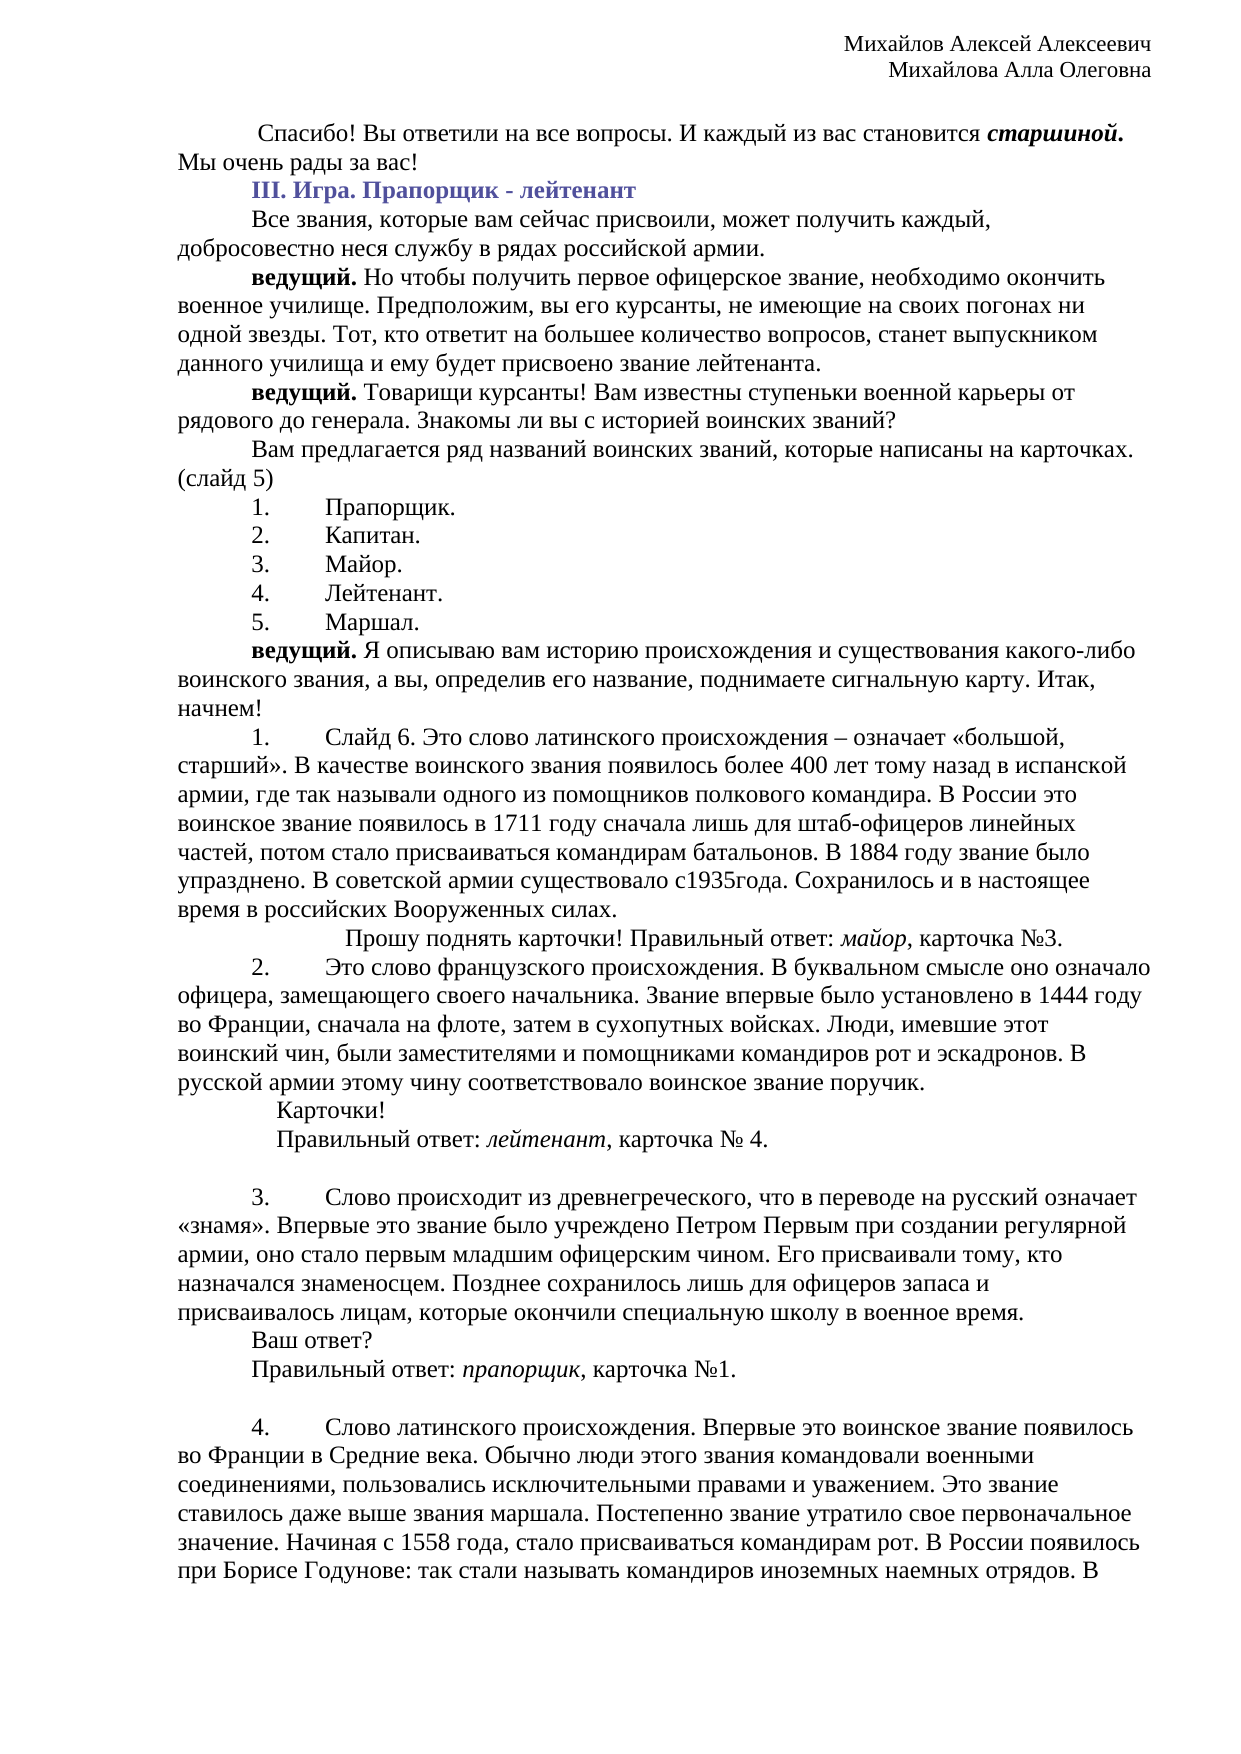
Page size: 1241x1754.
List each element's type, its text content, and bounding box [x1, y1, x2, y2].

list Лейтенант. [177, 578, 1152, 607]
list Майор. [177, 549, 1152, 578]
text Прошу поднять карточки! Правильный ответ: майор, карточка №3. [177, 923, 1152, 952]
list Маршал. [177, 607, 1152, 636]
text III. Игра. Прапорщик - лейтенант [177, 176, 1152, 204]
list Слово происходит из древнегреческого, что в переводе на русский означает «знамя». Впервые это звание было учреждено Петром Первым при создании регулярной армии, оно стало первым младшим офицерским чином. Его присваивали тому, кто назначался знаменосцем. Позднее сохранилось лишь для офицеров запаса и присваивалось лицам, которые окончили специальную школу в военное время. [177, 1182, 1152, 1326]
text Все звания, которые вам сейчас присвоили, может получить каждый, добросовестно неся службу в рядах российской армии. [177, 204, 1152, 262]
text ведущий. Я описываю вам историю происхождения и существования какого-либо воинского звания, а вы, определив его название, поднимаете сигнальную карту. Итак, начнем! [177, 636, 1152, 722]
list Карточки! [177, 1096, 1152, 1124]
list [177, 1412, 1152, 1584]
list Ваш ответ? [177, 1326, 1152, 1354]
text ведущий. Товарищи курсанты! Вам известны ступеньки военной карьеры от рядового до генерала. Знакомы ли вы с историей воинских званий? [177, 377, 1152, 434]
text Вам предлагается ряд названий воинских званий, которые написаны на карточках. (слайд 5) [177, 434, 1152, 492]
list Капитан. [177, 521, 1152, 549]
list Правильный ответ: прапорщик, карточка №1. [177, 1354, 1152, 1383]
list Это слово французского происхождения. В буквальном смысле оно означало офицера, замещающего своего начальника. Звание впервые было установлено в 1444 году во Франции, сначала на флоте, затем в сухопутных войсках. Люди, имевшие этот воинский чин, были заместителями и помощниками командиров рот и эскадронов. В русской армии этому чину соответствовало воинское звание поручик. [177, 952, 1152, 1096]
list Прапорщик. [177, 492, 1152, 521]
text ведущий. Но чтобы получить первое офицерское звание, необходимо окончить военное училище. Предположим, вы его курсанты, не имеющие на своих погонах ни одной звезды. Тот, кто ответит на большее количество вопросов, станет выпускником данного училища и ему будет присвоено звание лейтенанта. [177, 262, 1152, 377]
list Правильный ответ: лейтенант, карточка № 4. [177, 1124, 1152, 1153]
list Слайд 6. Это слово латинского происхождения – означает «большой, старший». В качестве воинского звания появилось более 400 лет тому назад в испанской армии, где так называли одного из помощников полкового командира. В России это воинское звание появилось в 1711 году сначала лишь для штаб-офицеров линейных частей, потом стало присваиваться командирам батальонов. В 1884 году звание было упразднено. В советской армии существовало с1935года. Сохранилось и в настоящее время в российских Вооруженных силах. [177, 722, 1152, 923]
text Спасибо! Вы ответили на все вопросы. И каждый из вас становится старшиной. Мы очень рады за вас! [177, 118, 1152, 176]
